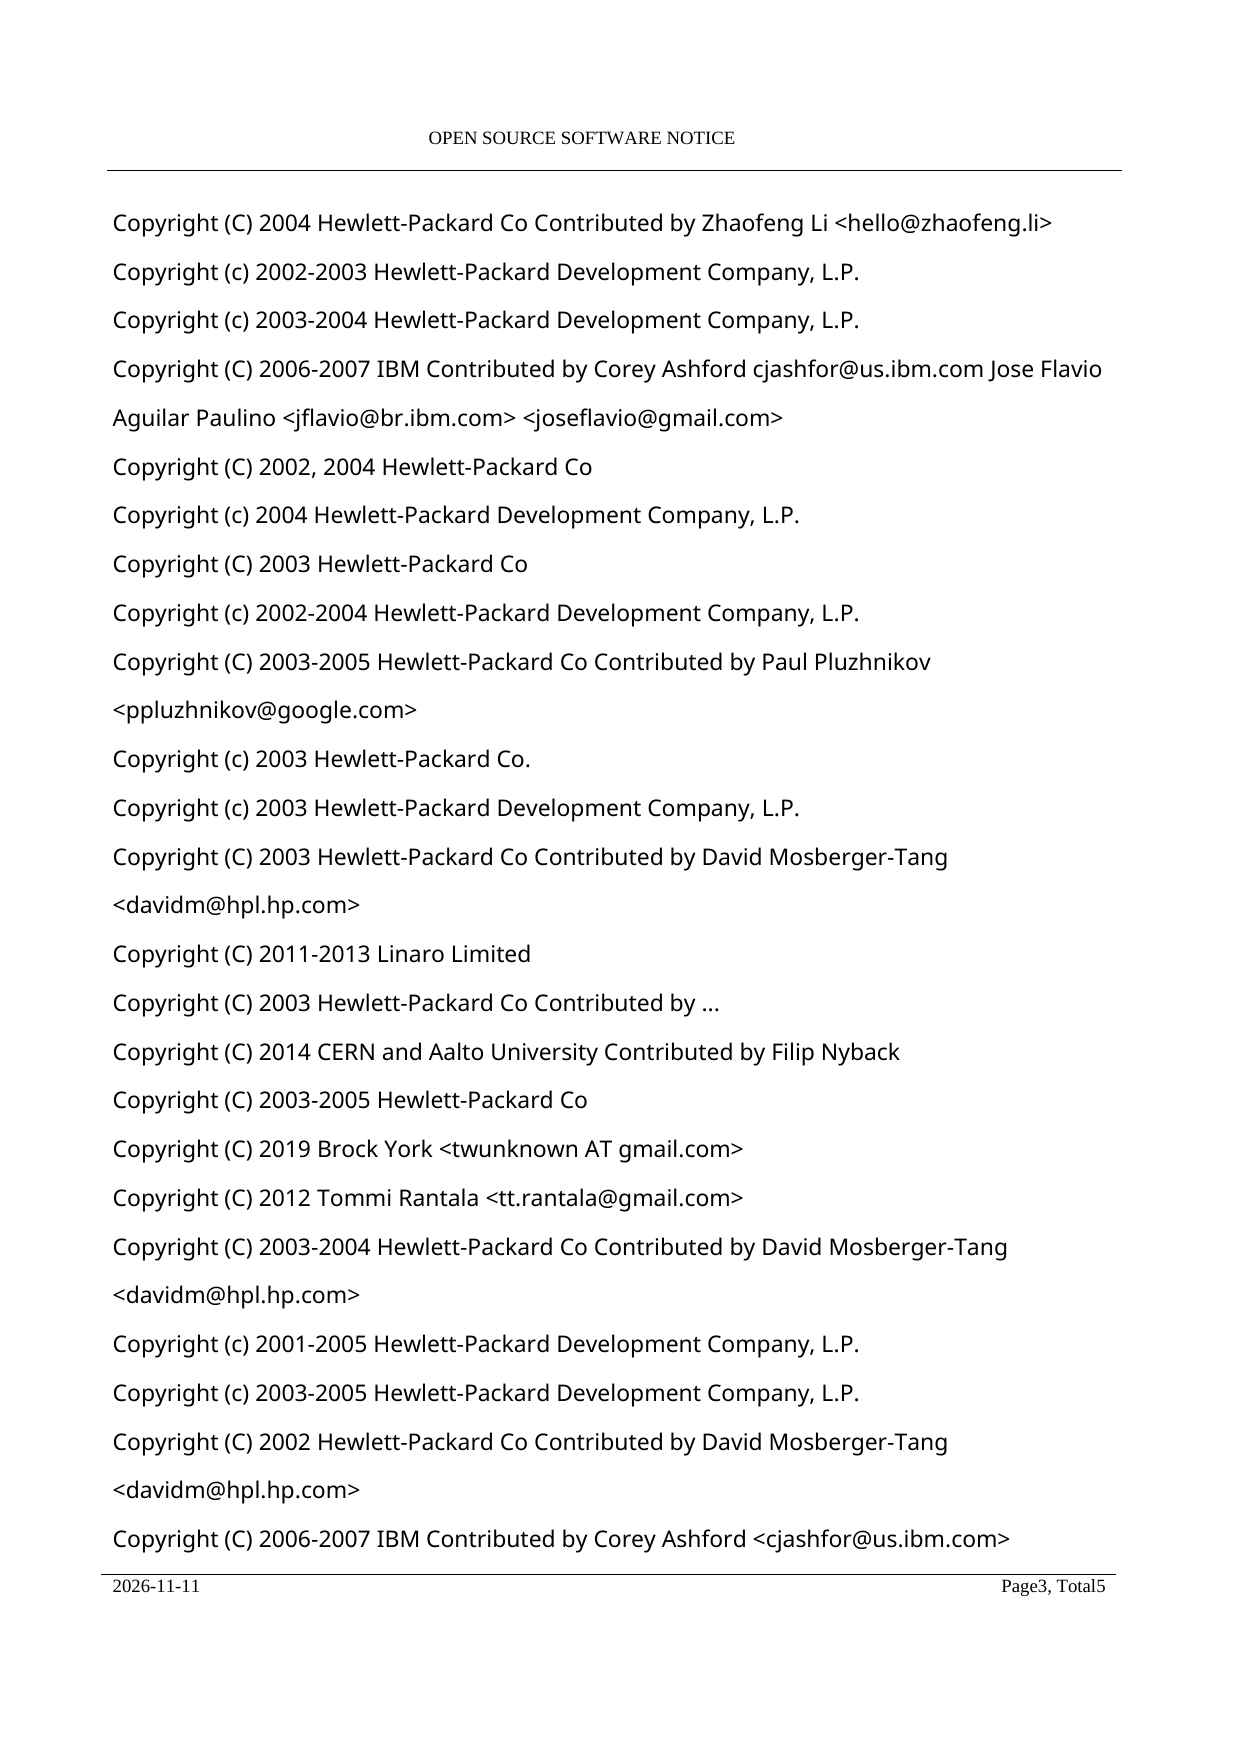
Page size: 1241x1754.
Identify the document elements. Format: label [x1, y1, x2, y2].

text [112, 206, 1128, 1555]
